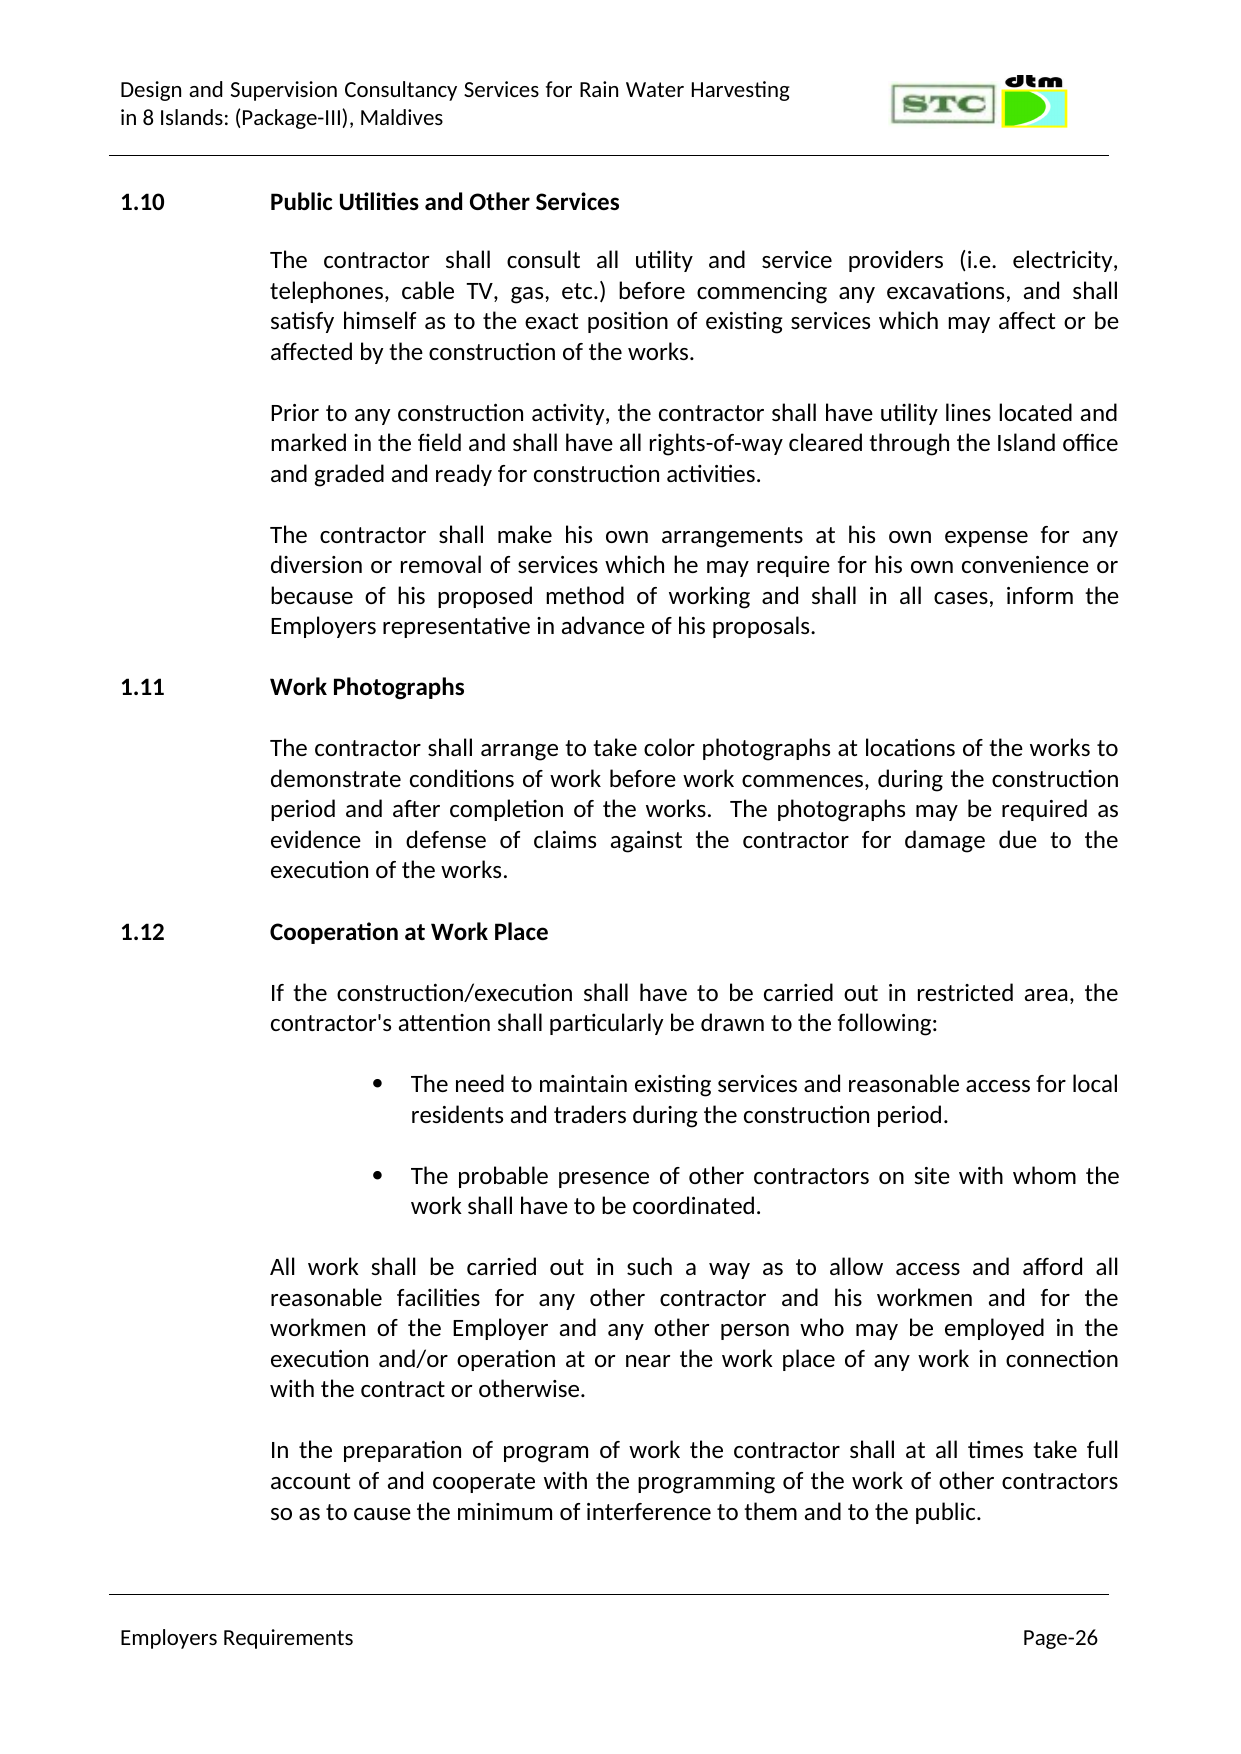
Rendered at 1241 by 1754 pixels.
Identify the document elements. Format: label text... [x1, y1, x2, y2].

text All work shall be carried out in such a way as to allow access and afford all reasonable facilities for any other contractor and his workmen and for the workmen of the Employer and any other person who may be employed in the execution and/or operation at or near the work place of any work in connection with the contract or otherwise. [270, 1251, 1120, 1404]
subtitle Public Utilities and Other Services [120, 186, 1120, 216]
text The contractor shall make his own arrangements at his own expense for any diversion or removal of services which he may require for his own convenience or because of his proposed method of working and shall in all cases, inform the Employers representative in advance of his proposals. [270, 519, 1120, 641]
picture [888, 75, 1068, 129]
text In the preparation of program of work the contractor shall at all times take full account of and cooperate with the programming of the work of other contractors so as to cause the minimum of interference to them and to the public. [270, 1434, 1120, 1526]
subtitle Work Photographs [120, 672, 1120, 702]
subtitle Cooperation at Work Place [120, 916, 1120, 946]
text Prior to any construction activity, the contractor shall have utility lines located and marked in the field and shall have all rights-of-way cleared through the Island office and graded and ready for construction activities. [270, 397, 1120, 488]
list The probable presence of other contractors on site with whom the work shall have to be coordinated. [373, 1160, 1120, 1221]
text If the construction/execution shall have to be carried out in restricted area, the contractor's attention shall particularly be drawn to the following: [270, 977, 1120, 1038]
text The contractor shall consult all utility and service providers (i.e. electricity, telephones, cable TV, gas, etc.) before commencing any excavations, and shall satisfy himself as to the exact position of existing services which may affect or be affected by the construction of the works. [270, 244, 1120, 366]
list The need to maintain existing services and reasonable access for local residents and traders during the construction period. [373, 1068, 1120, 1129]
text The contractor shall arrange to take color photographs at locations of the works to demonstrate conditions of work before work commences, during the construction period and after completion of the works. The photographs may be required as evidence in defense of claims against the contractor for damage due to the execution of the works. [270, 733, 1120, 885]
